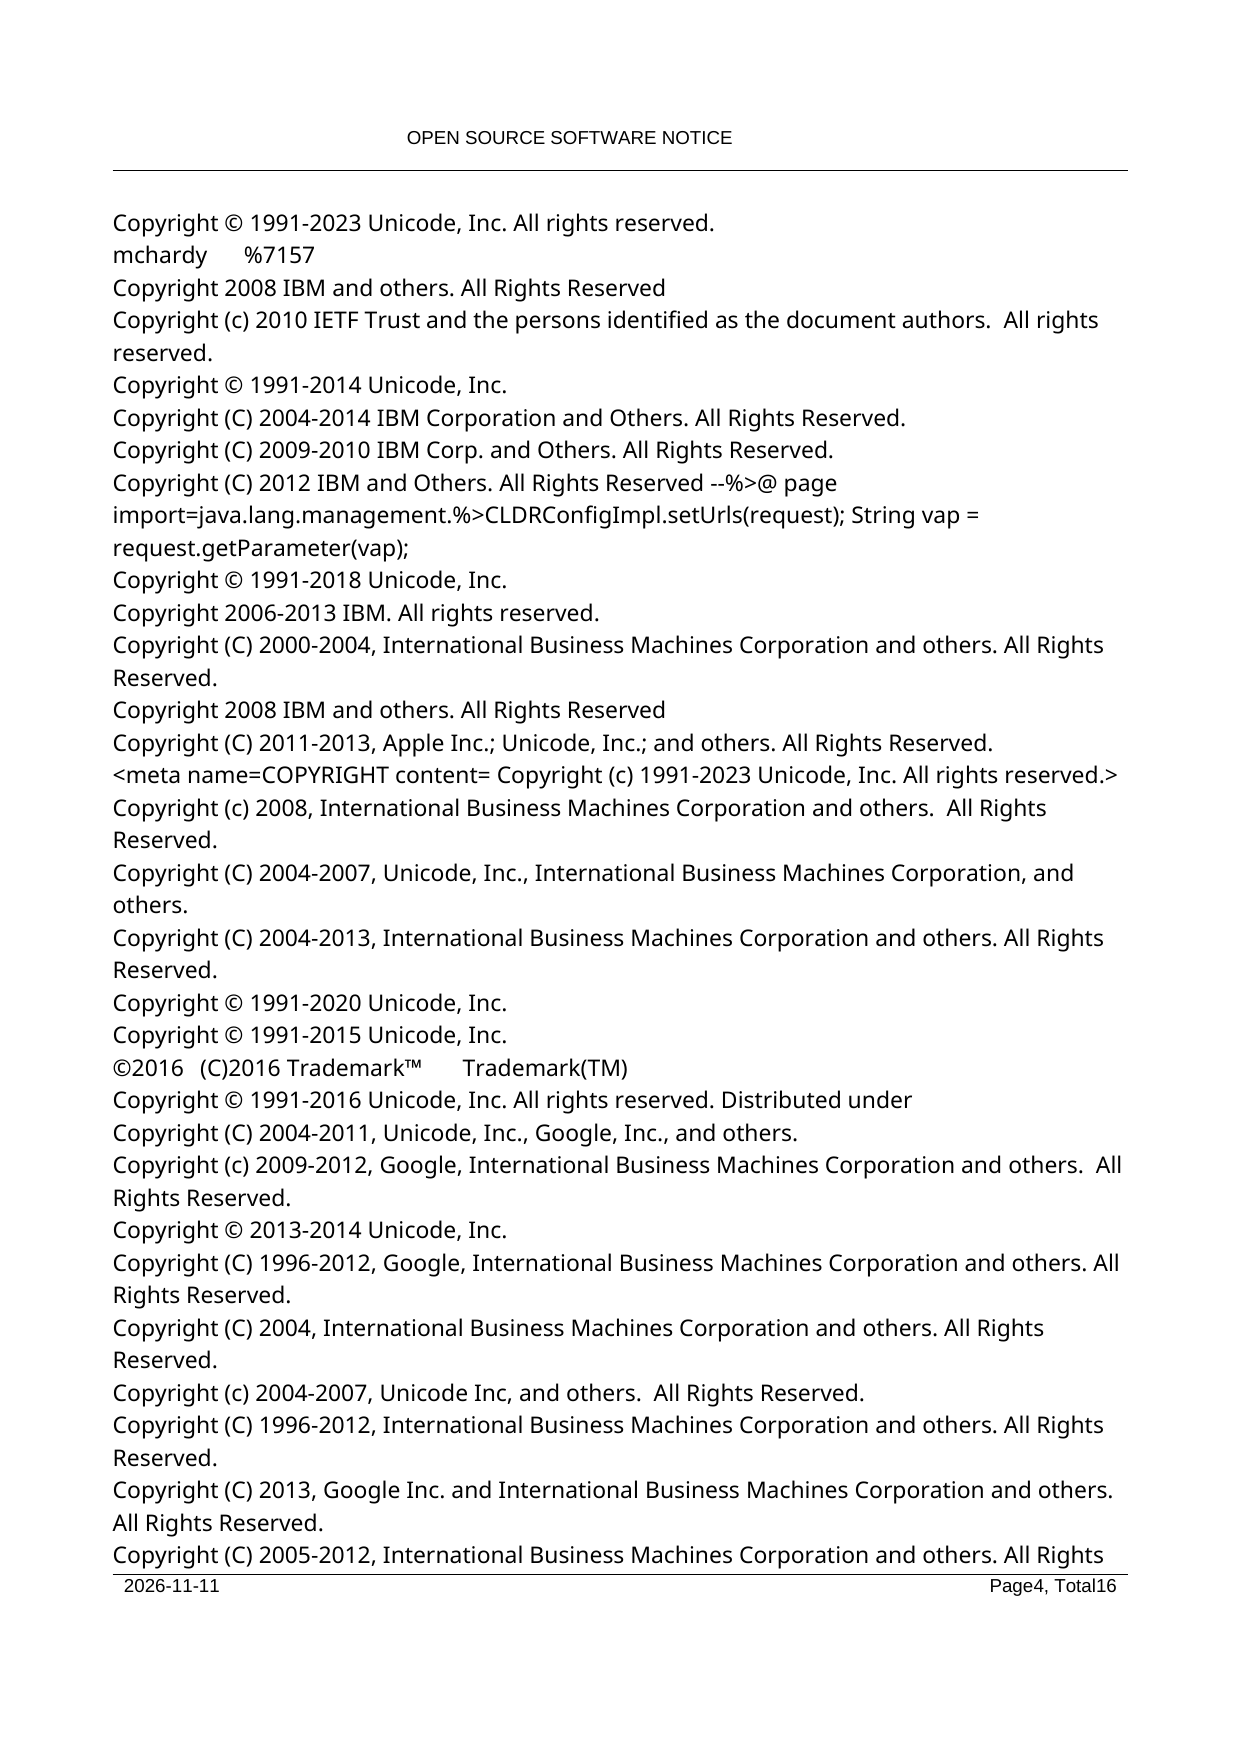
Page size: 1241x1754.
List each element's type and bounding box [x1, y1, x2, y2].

text [112, 206, 1128, 1571]
